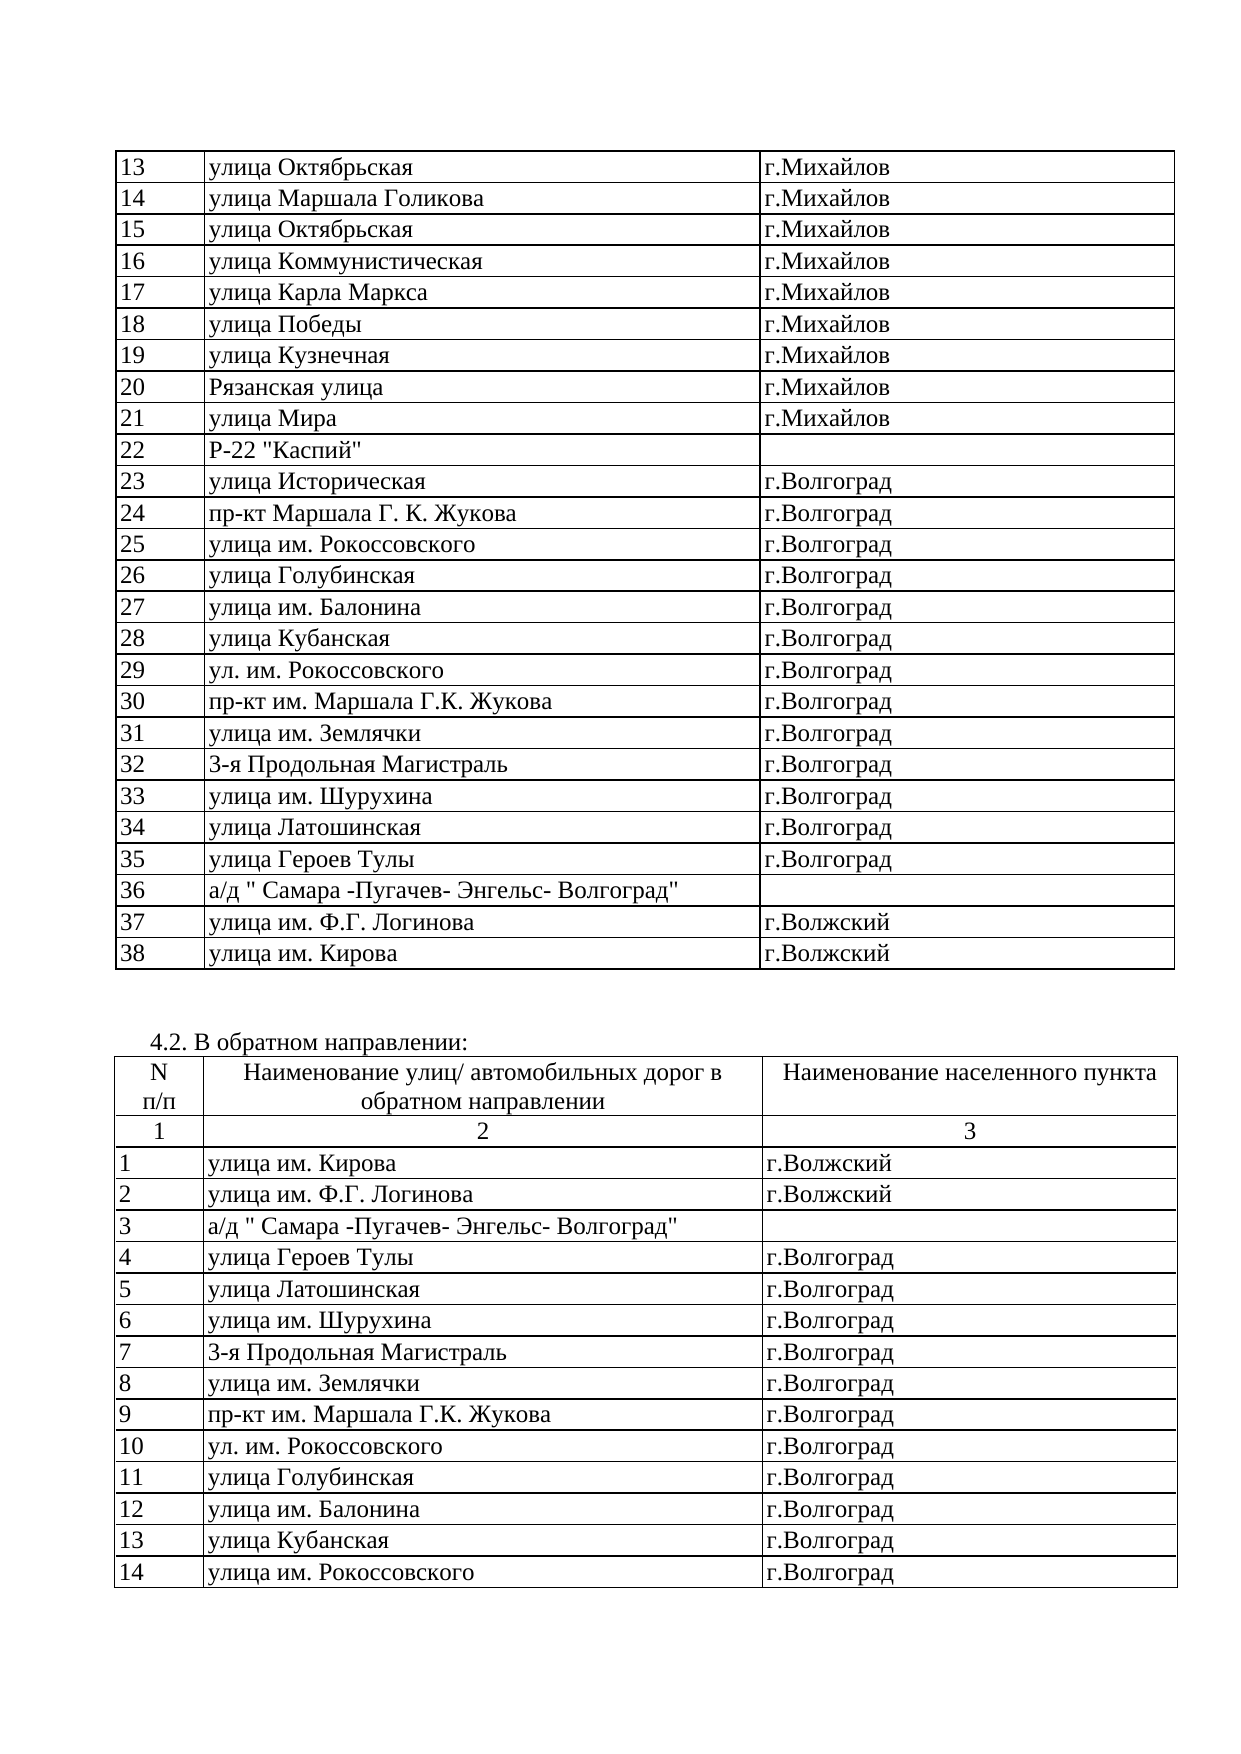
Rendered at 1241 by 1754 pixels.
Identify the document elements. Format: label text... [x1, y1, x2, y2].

table_cell улица Победы [205, 309, 759, 339]
table_cell 3-я Продольная Магистраль [205, 749, 759, 779]
table_cell 31 [117, 718, 204, 748]
table_cell а/д " Самара -Пугачев- Энгельс- Волгоград" [205, 875, 759, 905]
table_cell г.Волжский [763, 1146, 1177, 1178]
table_cell г.Волгоград [761, 812, 1174, 842]
table_cell г.Волгоград [763, 1398, 1177, 1429]
table_cell г.Волгоград [763, 1272, 1177, 1303]
table_cell 3 [115, 1210, 203, 1241]
table_cell г.Михайлов [761, 372, 1174, 402]
table_cell улица им. Ф.Г. Логинова [204, 1179, 762, 1209]
table_cell [763, 1209, 1177, 1241]
table_cell улица Кузнечная [205, 340, 759, 370]
table_cell улица Карла Маркса [205, 277, 759, 307]
table_cell г.Волгоград [763, 1555, 1177, 1587]
table_cell 1 [115, 1116, 203, 1146]
table_cell г.Волгоград [761, 844, 1174, 873]
table_cell 1 [115, 1147, 203, 1178]
table_cell улица Латошинская [204, 1274, 762, 1303]
table_cell улица Героев Тулы [205, 844, 759, 873]
table_cell г.Волгоград [763, 1429, 1177, 1461]
table_cell пр-кт Маршала Г. К. Жукова [205, 498, 759, 527]
table_cell улица им. Балонина [205, 592, 759, 622]
table_cell 2 [115, 1179, 203, 1209]
table_cell 36 [117, 875, 204, 905]
table_cell 30 [117, 686, 204, 716]
table_cell 18 [117, 309, 204, 339]
table_cell улица им. Рокоссовского [205, 529, 759, 559]
table_cell улица Кубанская [205, 623, 759, 653]
table_cell 11 [115, 1462, 203, 1492]
table_cell г.Волгоград [763, 1524, 1177, 1555]
table_cell пр-кт им. Маршала Г.К. Жукова [205, 686, 759, 716]
table_cell г.Волгоград [761, 749, 1174, 779]
table_cell улица им. Рокоссовского [204, 1557, 762, 1587]
table_cell г.Волгоград [763, 1304, 1177, 1335]
table_header Наименование улиц/ автомобильных дорог в обратном направлении [204, 1057, 762, 1115]
table_cell г.Волгоград [761, 781, 1174, 811]
table_cell улица им. Кирова [205, 938, 759, 968]
table_cell 21 [117, 403, 204, 433]
table_cell 34 [117, 812, 204, 842]
table_cell г.Волгоград [761, 623, 1174, 653]
table_cell улица Кубанская [204, 1525, 762, 1555]
table_cell 5 [115, 1273, 203, 1303]
table_cell 14 [115, 1556, 203, 1587]
table_cell а/д " Самара -Пугачев- Энгельс- Волгоград" [204, 1211, 762, 1241]
table_cell 29 [117, 655, 204, 685]
table_cell г.Волгоград [761, 686, 1174, 716]
table_cell 7 [115, 1336, 203, 1366]
table_cell 16 [117, 246, 204, 276]
table_cell 15 [117, 215, 204, 244]
table_cell 6 [115, 1305, 203, 1335]
table_header Наименование населенного пункта [763, 1057, 1177, 1115]
table_cell улица Коммунистическая [205, 246, 759, 276]
table_cell 19 [117, 340, 204, 370]
table_cell г.Михайлов [761, 309, 1174, 339]
table_cell 10 [115, 1430, 203, 1461]
table_cell г.Михайлов [761, 403, 1174, 433]
table_cell г.Михайлов [761, 340, 1174, 370]
table_cell улица им. Балонина [204, 1494, 762, 1524]
table_cell 37 [117, 907, 204, 936]
table_cell [761, 875, 1174, 905]
table_cell улица Героев Тулы [204, 1242, 762, 1272]
table_cell г.Волгоград [763, 1366, 1177, 1398]
table_cell г.Михайлов [761, 215, 1174, 244]
table_cell г.Волгоград [763, 1241, 1177, 1272]
table_cell улица им. Ф.Г. Логинова [205, 907, 759, 936]
table_cell улица Октябрьская [205, 215, 759, 244]
table_cell улица Историческая [205, 466, 759, 496]
table_cell улица им. Шурухина [205, 781, 759, 811]
table_cell г.Волжский [761, 907, 1174, 936]
table_cell 13 [117, 152, 204, 181]
table_cell г.Волгоград [761, 655, 1174, 685]
table_cell [761, 435, 1174, 464]
table_cell г.Волгоград [763, 1461, 1177, 1492]
table_cell г.Волжский [763, 1178, 1177, 1209]
table_cell 35 [117, 844, 204, 873]
table_cell 32 [117, 749, 204, 779]
table_cell пр-кт им. Маршала Г.К. Жукова [204, 1400, 762, 1429]
table_header N п/п [115, 1057, 203, 1115]
table_cell ул. им. Рокоссовского [204, 1431, 762, 1461]
table_cell 9 [115, 1399, 203, 1429]
text 4.2. В обратном направлении: [150, 1027, 1090, 1056]
table_cell г.Волгоград [763, 1492, 1177, 1524]
table_cell г.Михайлов [761, 152, 1174, 181]
table_cell улица Голубинская [204, 1462, 762, 1492]
table_cell улица им. Землячки [204, 1368, 762, 1398]
table_cell улица им. Землячки [205, 718, 759, 748]
table_cell 12 [115, 1493, 203, 1524]
table_cell Рязанская улица [205, 372, 759, 402]
table_cell улица Мира [205, 403, 759, 433]
table_cell г.Волжский [761, 938, 1174, 968]
table_cell г.Волгоград [761, 592, 1174, 622]
table_cell улица им. Шурухина [204, 1305, 762, 1335]
table_cell г.Волгоград [761, 466, 1174, 496]
table_cell 28 [117, 623, 204, 653]
table_cell 13 [115, 1525, 203, 1555]
table_cell 23 [117, 466, 204, 496]
table_cell 25 [117, 529, 204, 559]
table_cell г.Волгоград [761, 561, 1174, 590]
table_cell г.Волгоград [761, 529, 1174, 559]
table_cell г.Волгоград [761, 498, 1174, 527]
table_cell ул. им. Рокоссовского [205, 655, 759, 685]
table_cell г.Михайлов [761, 277, 1174, 307]
table_cell 27 [117, 592, 204, 622]
table_cell г.Михайлов [761, 183, 1174, 213]
table_cell Р-22 "Каспий" [205, 435, 759, 464]
table_cell г.Волгоград [763, 1335, 1177, 1366]
table_cell 22 [117, 435, 204, 464]
table_cell 20 [117, 372, 204, 402]
table_cell г.Волгоград [761, 718, 1174, 748]
table_cell 3-я Продольная Магистраль [204, 1337, 762, 1366]
table_cell 4 [115, 1242, 203, 1272]
table_cell 38 [117, 938, 204, 968]
table_cell 17 [117, 277, 204, 307]
table_cell 33 [117, 781, 204, 811]
table_cell 3 [763, 1115, 1177, 1146]
table_cell улица Голубинская [205, 561, 759, 590]
table_cell 2 [204, 1116, 762, 1146]
table_cell улица Маршала Голикова [205, 183, 759, 213]
table_cell 24 [117, 498, 204, 527]
table_cell 8 [115, 1368, 203, 1398]
table_cell улица Латошинская [205, 812, 759, 842]
table_cell г.Михайлов [761, 246, 1174, 276]
table_cell улица им. Кирова [204, 1148, 762, 1178]
table_cell 26 [117, 561, 204, 590]
table_cell 14 [117, 183, 204, 213]
table_cell улица Октябрьская [205, 152, 759, 181]
